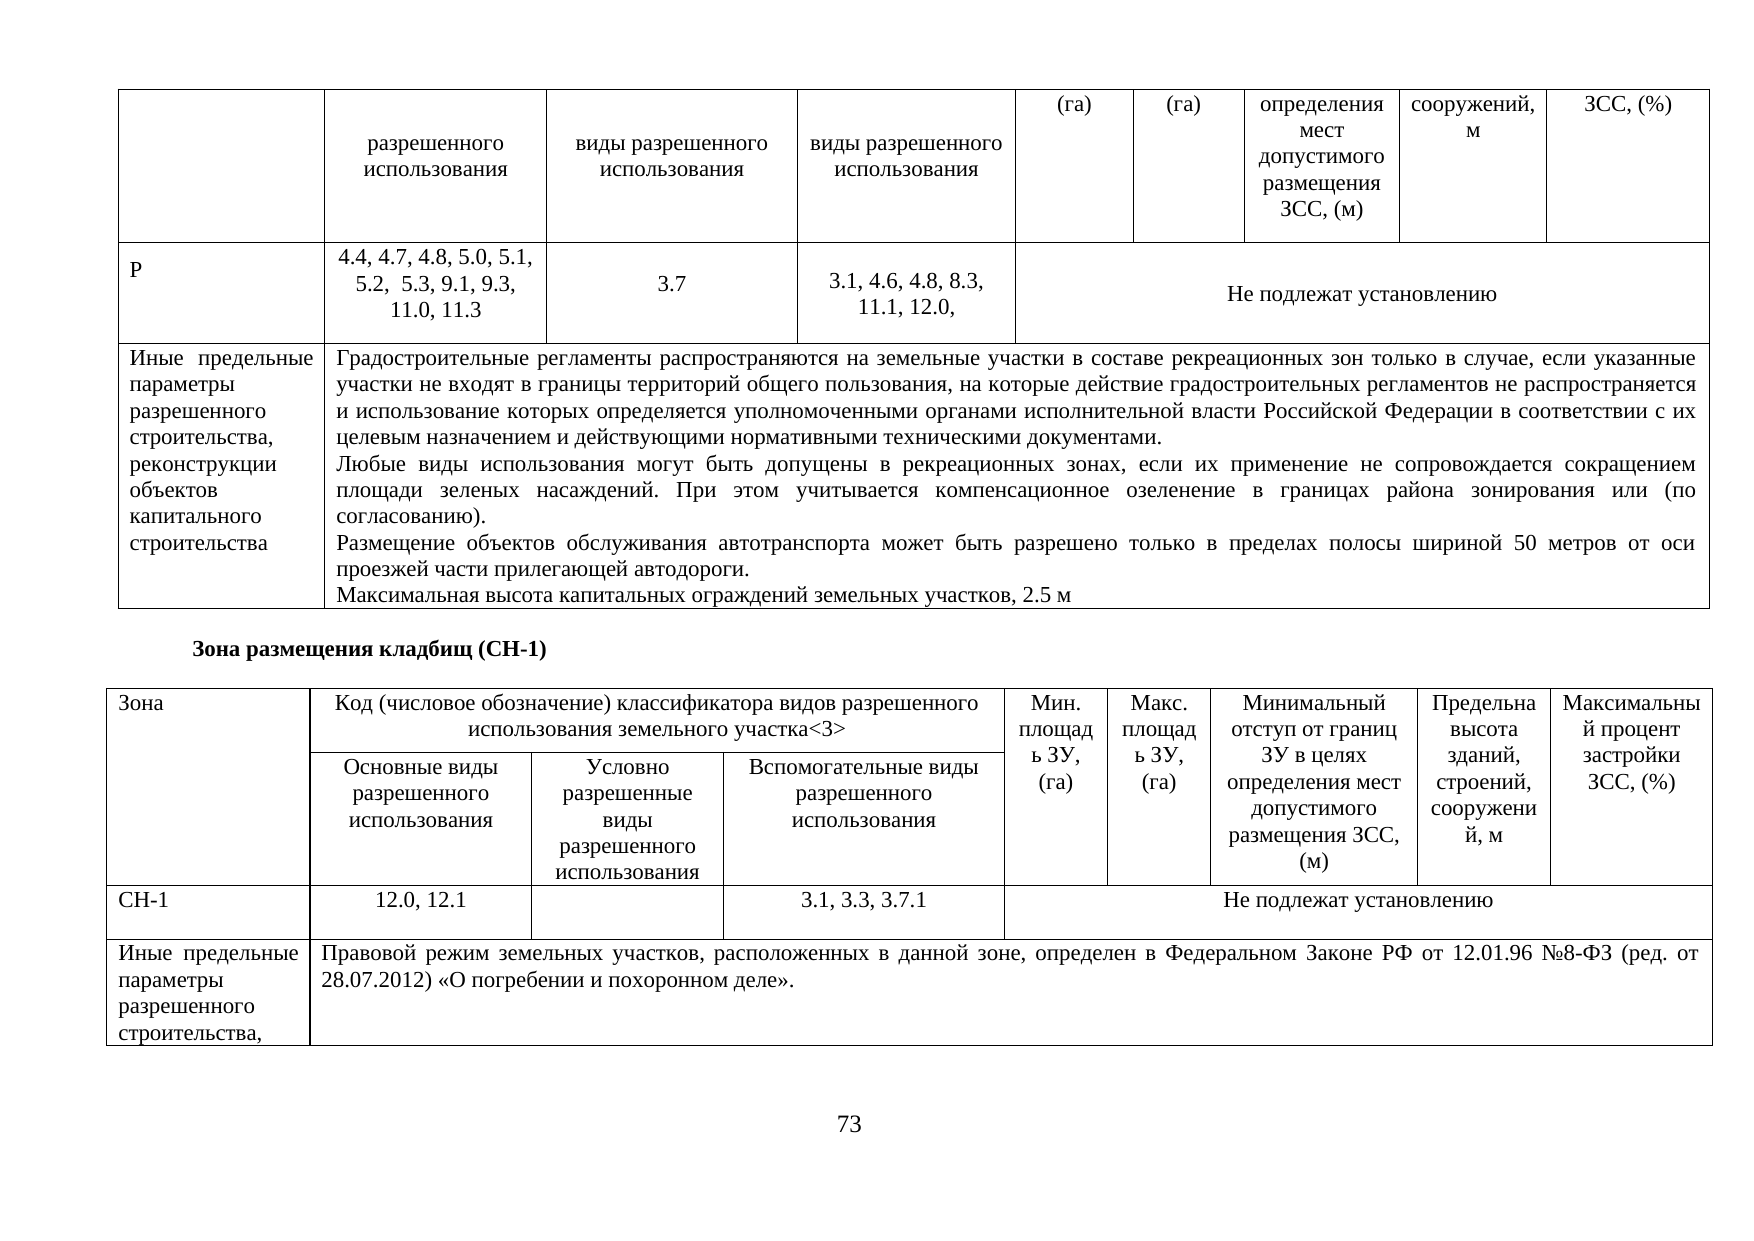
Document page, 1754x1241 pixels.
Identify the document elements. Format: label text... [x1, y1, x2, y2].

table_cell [798, 90, 1015, 242]
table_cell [325, 90, 546, 242]
table_cell Иные предельные параметры разрешенного строительства, реконструкции объектов капитального строительства [119, 344, 324, 608]
table_cell 3.1, 4.6, 4.8, 8.3, 11.1, 12.0, [798, 243, 1015, 343]
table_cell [311, 940, 1712, 1045]
text Зона размещения кладбищ (СН-1) [118, 635, 1580, 661]
table_cell Р [119, 243, 324, 343]
table_cell Не подлежат установлению [1005, 886, 1712, 938]
table_cell Градостроительные регламенты распространяются на земельные участки в составе рекреационных зон только в случае, если указанные участки не входят в границы территорий общего пользования, на которые действие градостроительных регламентов не распространяется и использование которых определяется уполномоченными органами исполнительной власти Российской Федерации в соответствии с их целевым назначением и действующими нормативными техническими документами. Любые виды использования могут быть допущены в рекреационных зонах, если их применение не сопровождается сокращением площади зеленых насаждений. При этом учитывается компенсационное озеленение в границах района зонирования или (по согласованию). Размещение объектов обслуживания автотранспорта может быть разрешено только в пределах полосы шириной от оси проезжей части прилегающей автодороги. Максимальная высота капитальных ограждений земельных участков, [325, 344, 1709, 608]
table_cell Основные виды разрешенного использования [311, 753, 531, 885]
table_cell СН-1 [107, 886, 309, 938]
table_header Минимальный отступ от границ ЗУ в целях определения мест допустимого размещения ЗСС, (м) [1211, 689, 1417, 885]
table_header Мин. площадь ЗУ, (га) [1005, 689, 1107, 885]
table_cell 4.4, 4.7, 4.8, 5.0, 5.1, 5.2, 5.3, 9.1, 9.3, 11.0, 11.3 [325, 243, 546, 343]
table_header Код (числовое обозначение) классификатора видов разрешенного использования земельного участка<3> [311, 689, 1004, 752]
table_cell 3.7 [547, 243, 797, 343]
table_cell 12.0, 12.1 [311, 886, 531, 938]
table_cell 3.1, 3.3, 3.7.1 [724, 886, 1004, 938]
table_cell Условно разрешенные виды разрешенного использования [532, 753, 723, 885]
table_cell Вспомогательные виды разрешенного использования [724, 753, 1004, 885]
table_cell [547, 90, 797, 242]
table_header Максимальный процент застройки ЗСС, (%) [1551, 689, 1712, 885]
table_header Макс. площадь ЗУ, (га) [1108, 689, 1210, 885]
table_header Предельна высота зданий, строений, сооружений, м [1418, 689, 1550, 885]
table_cell Не подлежат установлению [1016, 243, 1709, 343]
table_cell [107, 940, 309, 1045]
table_cell [532, 886, 723, 938]
table_header Зона [107, 689, 309, 885]
